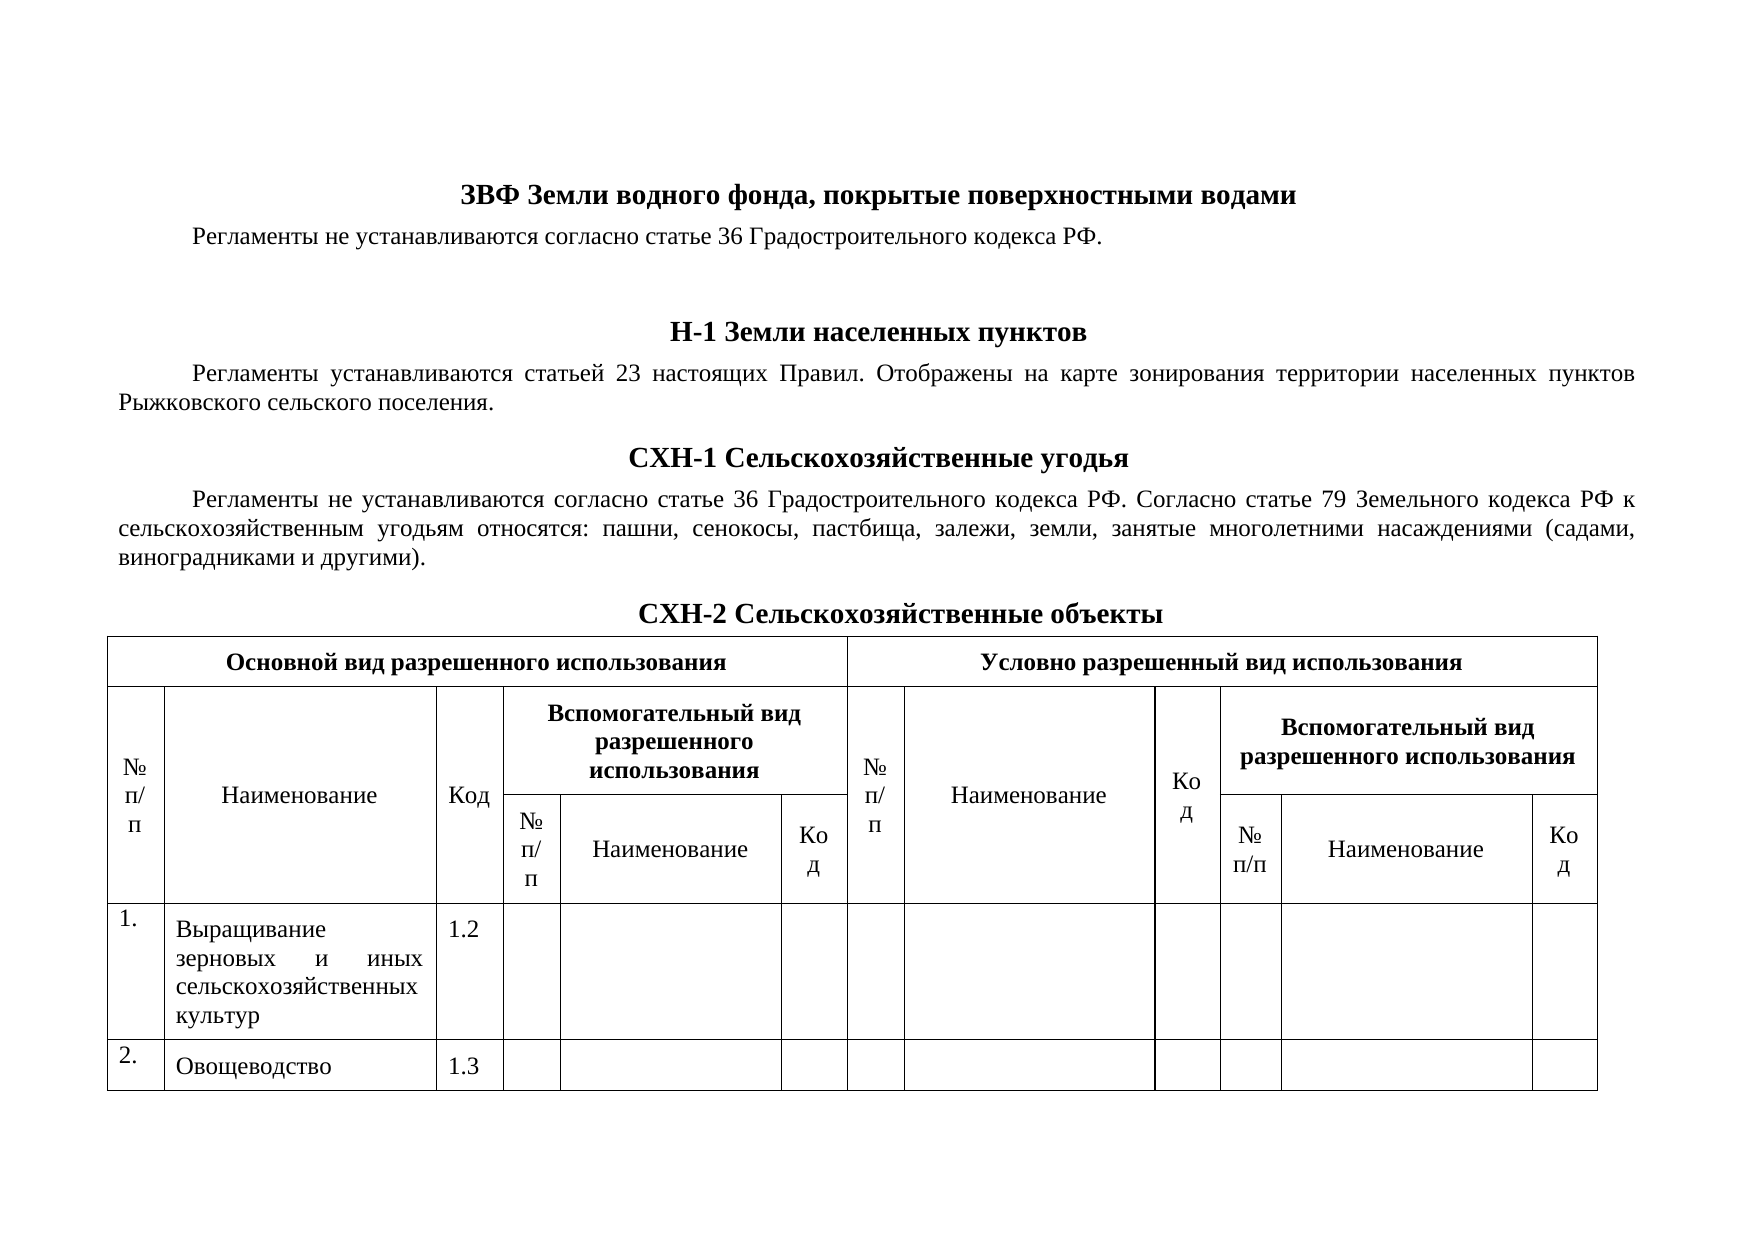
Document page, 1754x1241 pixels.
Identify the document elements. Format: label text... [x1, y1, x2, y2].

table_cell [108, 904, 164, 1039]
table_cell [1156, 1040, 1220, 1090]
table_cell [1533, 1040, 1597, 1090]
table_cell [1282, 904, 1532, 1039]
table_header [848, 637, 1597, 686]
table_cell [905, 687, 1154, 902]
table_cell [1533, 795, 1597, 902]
subtitle ЗВФ Земли водного фонда, покрытые поверхностными водами [118, 177, 1639, 211]
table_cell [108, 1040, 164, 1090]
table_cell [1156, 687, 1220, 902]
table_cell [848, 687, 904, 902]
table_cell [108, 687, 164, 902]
text Регламенты не устанавливаются согласно статье 36 Градостроительного кодекса РФ. Согласно статье 79 Земельного кодекса РФ к сельскохозяйственным угодьям относятся: пашни, сенокосы, пастбища, залежи, земли, занятые многолетними насаждениями (садами, виноградниками и другими). [118, 484, 1637, 571]
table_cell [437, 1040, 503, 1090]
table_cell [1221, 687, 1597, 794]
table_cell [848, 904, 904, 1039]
text Регламенты не устанавливаются согласно статье 36 Градостроительного кодекса РФ. [118, 221, 1637, 250]
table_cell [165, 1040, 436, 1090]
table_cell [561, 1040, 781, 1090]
subtitle СХН-1 Сельскохозяйственные угодья [118, 441, 1639, 474]
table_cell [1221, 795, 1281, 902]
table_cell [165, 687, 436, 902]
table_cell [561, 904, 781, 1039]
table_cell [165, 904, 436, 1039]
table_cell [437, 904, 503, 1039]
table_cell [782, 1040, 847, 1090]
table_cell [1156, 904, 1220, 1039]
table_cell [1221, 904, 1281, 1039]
subtitle Н-1 Земли населенных пунктов [118, 314, 1639, 348]
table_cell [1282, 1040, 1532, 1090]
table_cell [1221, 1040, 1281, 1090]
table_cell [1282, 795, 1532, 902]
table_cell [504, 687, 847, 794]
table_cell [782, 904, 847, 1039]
subtitle СХН-2 Сельскохозяйственные объекты [118, 596, 1683, 629]
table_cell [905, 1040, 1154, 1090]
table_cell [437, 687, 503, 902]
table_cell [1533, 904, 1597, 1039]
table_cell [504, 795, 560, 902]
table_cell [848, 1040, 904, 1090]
text Регламенты устанавливаются статьей 23 настоящих Правил. Отображены на карте зонирования территории населенных пунктов Рыжковского сельского поселения. [118, 358, 1637, 416]
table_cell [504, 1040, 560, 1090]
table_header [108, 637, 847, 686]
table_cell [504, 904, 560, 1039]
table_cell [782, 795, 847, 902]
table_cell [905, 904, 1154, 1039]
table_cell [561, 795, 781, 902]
